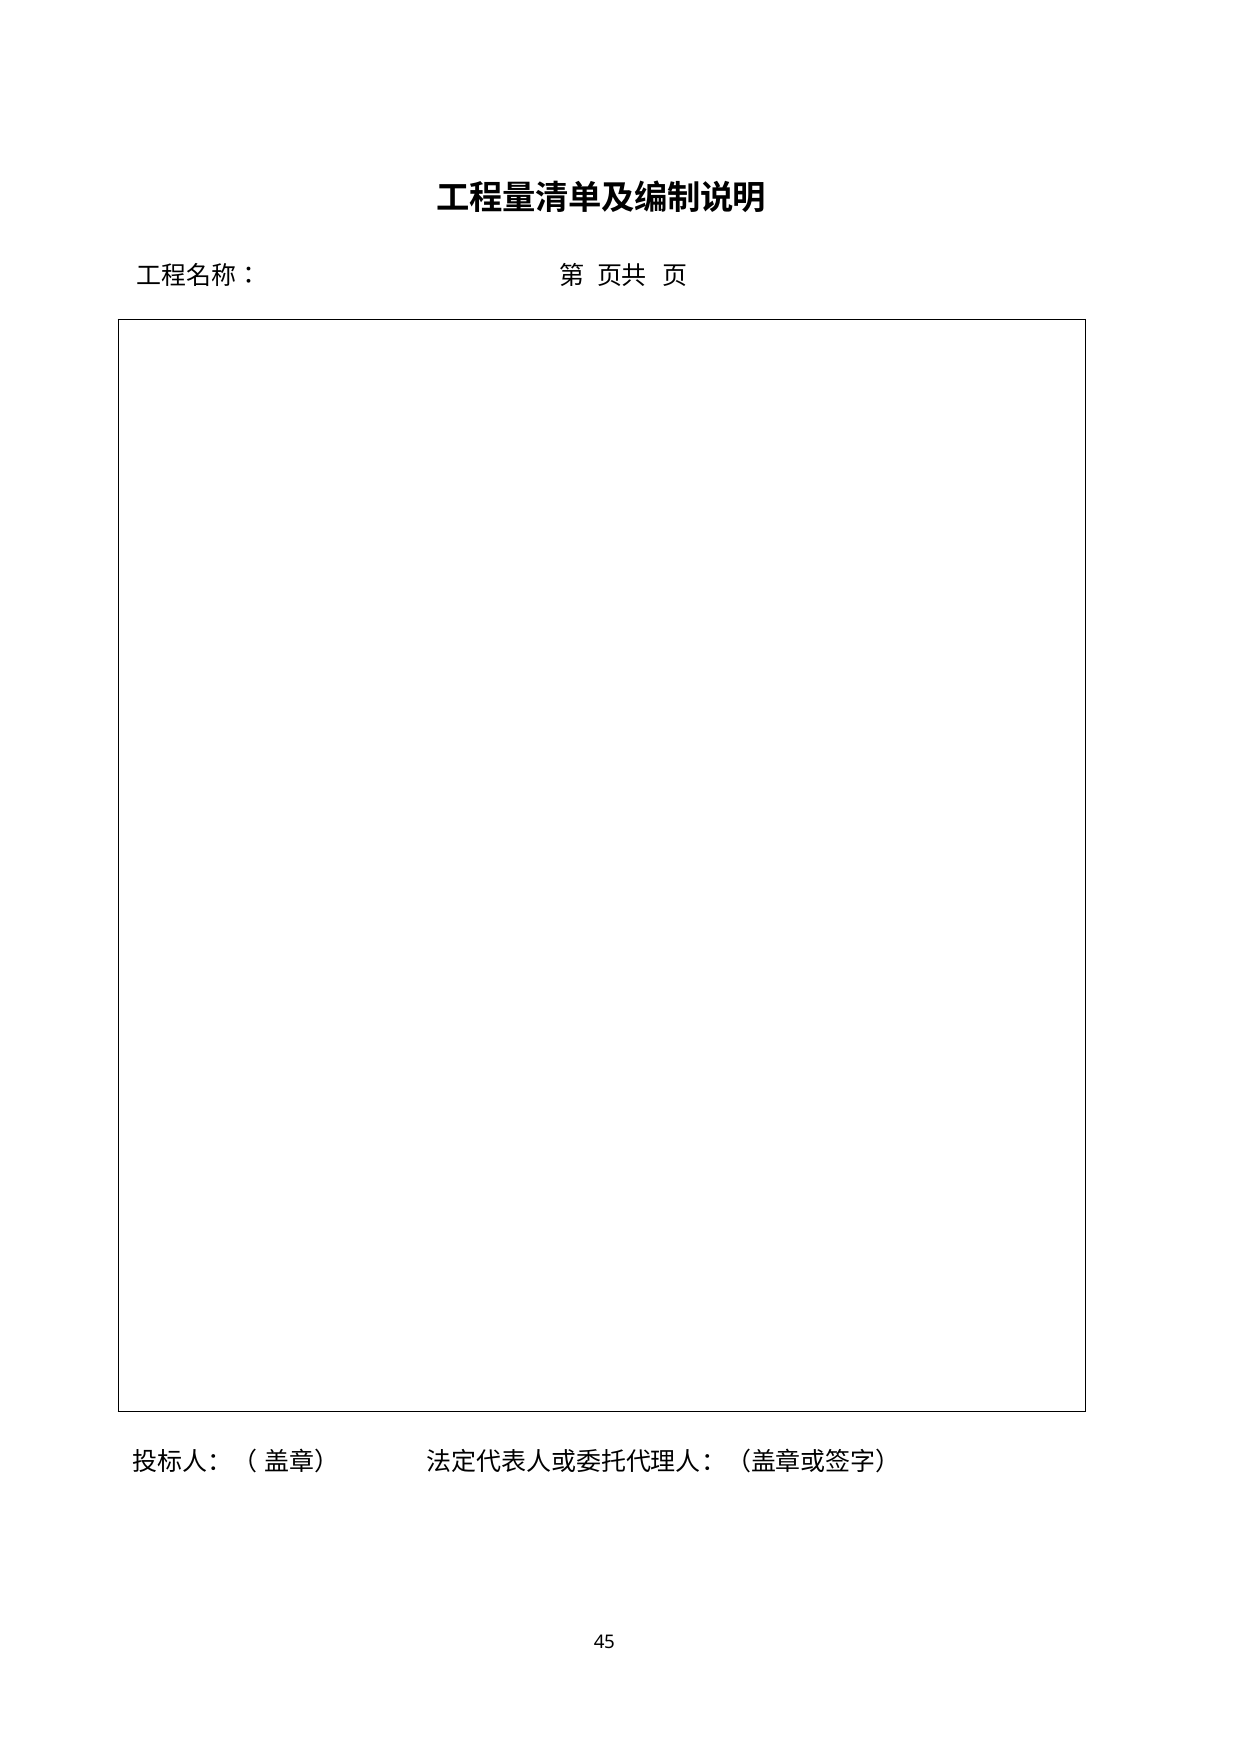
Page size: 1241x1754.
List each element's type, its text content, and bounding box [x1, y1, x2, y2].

table_header [119, 320, 1085, 1411]
text 工程量清单及编制说明 [437, 174, 1122, 218]
text 投标人：（ 盖章） 法定代表人或委托代理人：（盖章或签字） [132, 1444, 1122, 1477]
text 工程名称： 第 页共 页 [137, 260, 1122, 291]
